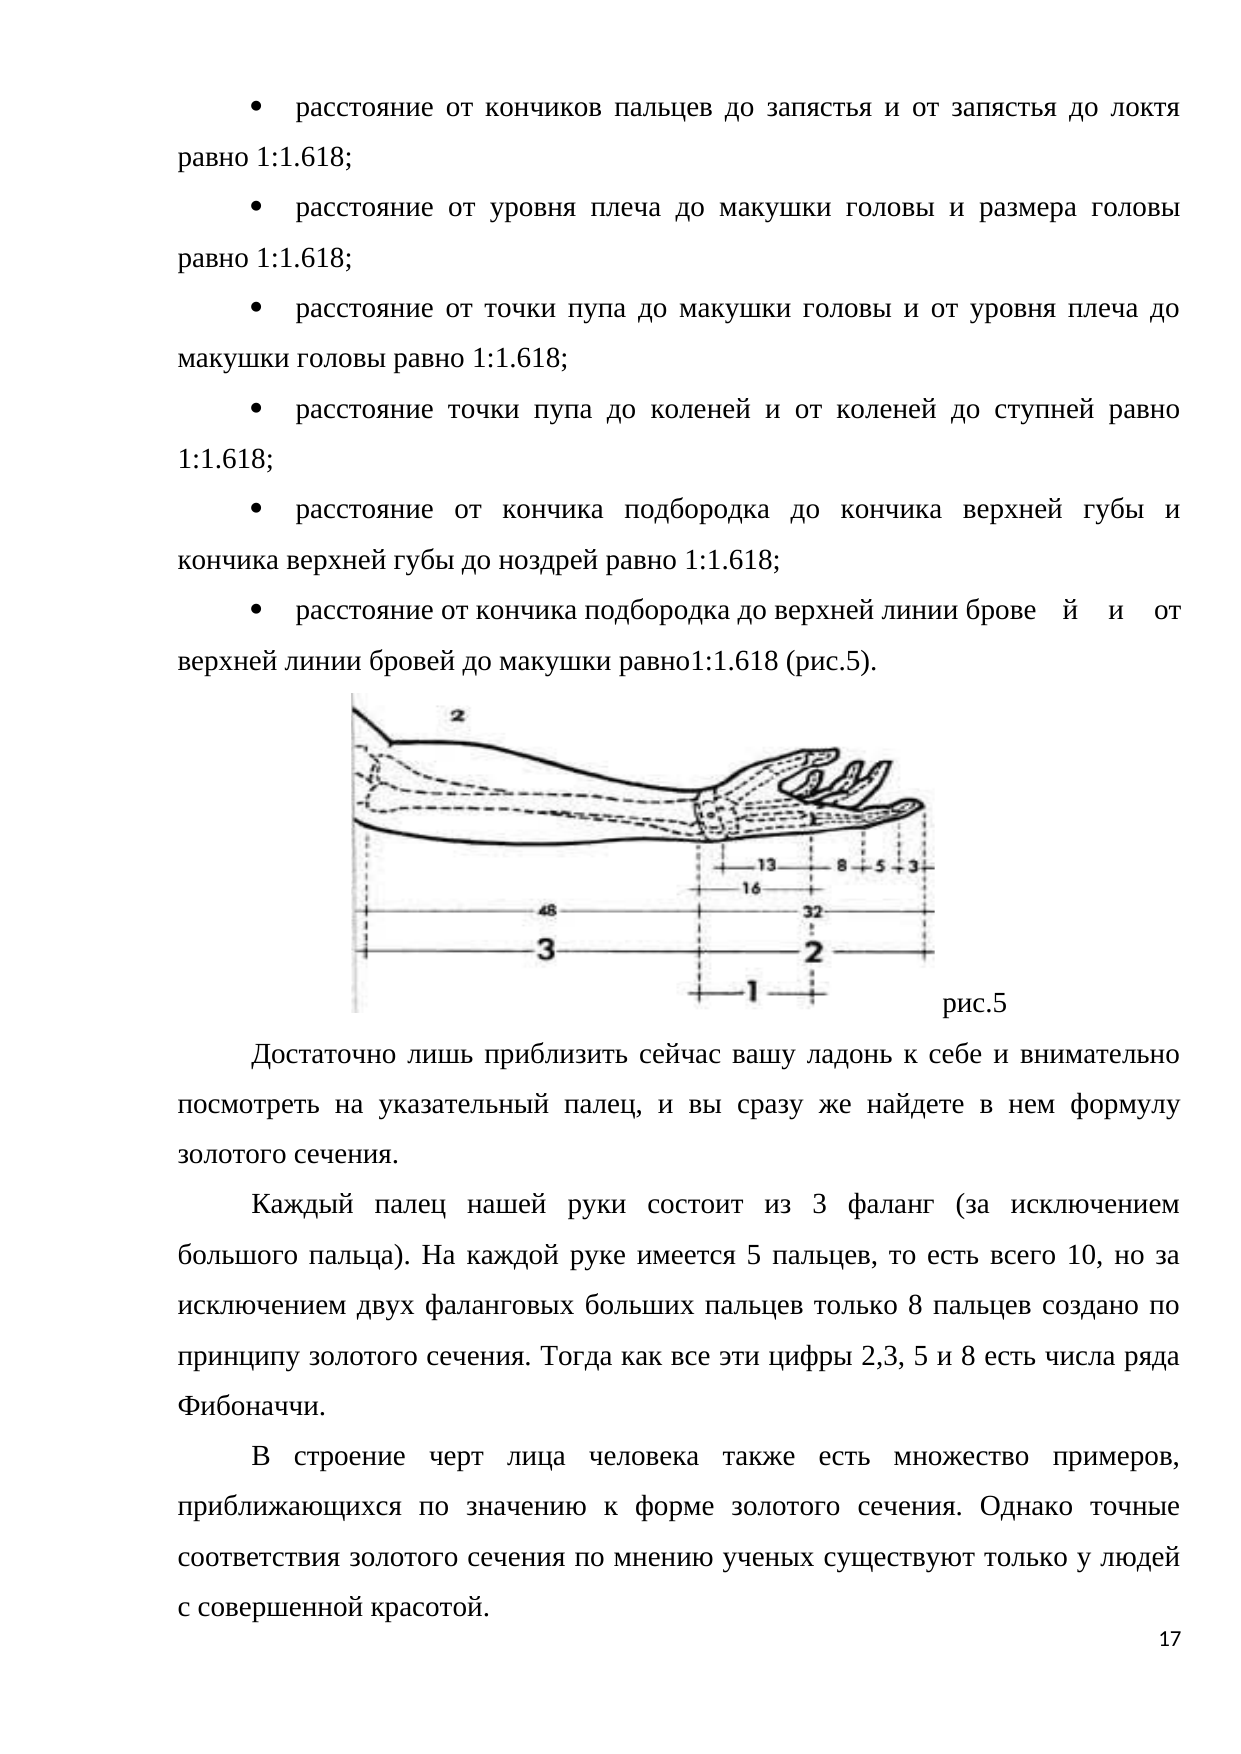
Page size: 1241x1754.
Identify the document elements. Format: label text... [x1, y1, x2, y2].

list расстояние точки пупа до коленей и от коленей до ступней равно 1:1.618; [177, 391, 1181, 475]
text Каждый палец нашей руки состоит из 3 фаланг (за исключением большого пальца). На каждой руке имеется 5 пальцев, то есть всего 10, но за исключением двух фаланговых больших пальцев только 8 пальцев создано по принципу золотого сечения. Тогда как все эти цифры 2,3, 5 и 8 есть числа ряда Фибоначчи. [177, 1187, 1181, 1421]
list расстояние от кончиков пальцев до запястья и от запястья до локтя равно 1:1.618; [177, 89, 1181, 173]
list расстояние от уровня плеча до макушки головы и размера головы равно 1:1.618; [177, 189, 1181, 273]
list расстояние от кончика подбородка до кончика верхней губы и кончика верхней губы до ноздрей равно 1:1.618; [177, 492, 1181, 576]
picture [351, 693, 935, 1013]
text Достаточно лишь приблизить сейчас вашу ладонь к себе и внимательно посмотреть на указательный палец, и вы сразу же найдете в нем формулу золотого сечения. [177, 1036, 1181, 1170]
list расстояние от точки пупа до макушки головы и от уровня плеча до макушки головы равно 1:1.618; [177, 290, 1181, 374]
text В строение черт лица человека также есть множество примеров, приближающихся по значению к форме золотого сечения. Однако точные соответствия золотого сечения по мнению ученых существуют только у людей с совершенной красотой. [177, 1438, 1181, 1623]
list расстояние от кончика подбородка до верхней линии брове й и от верхней линии бровей до макушки равно1:1.618 (рис.5). [177, 592, 1181, 676]
